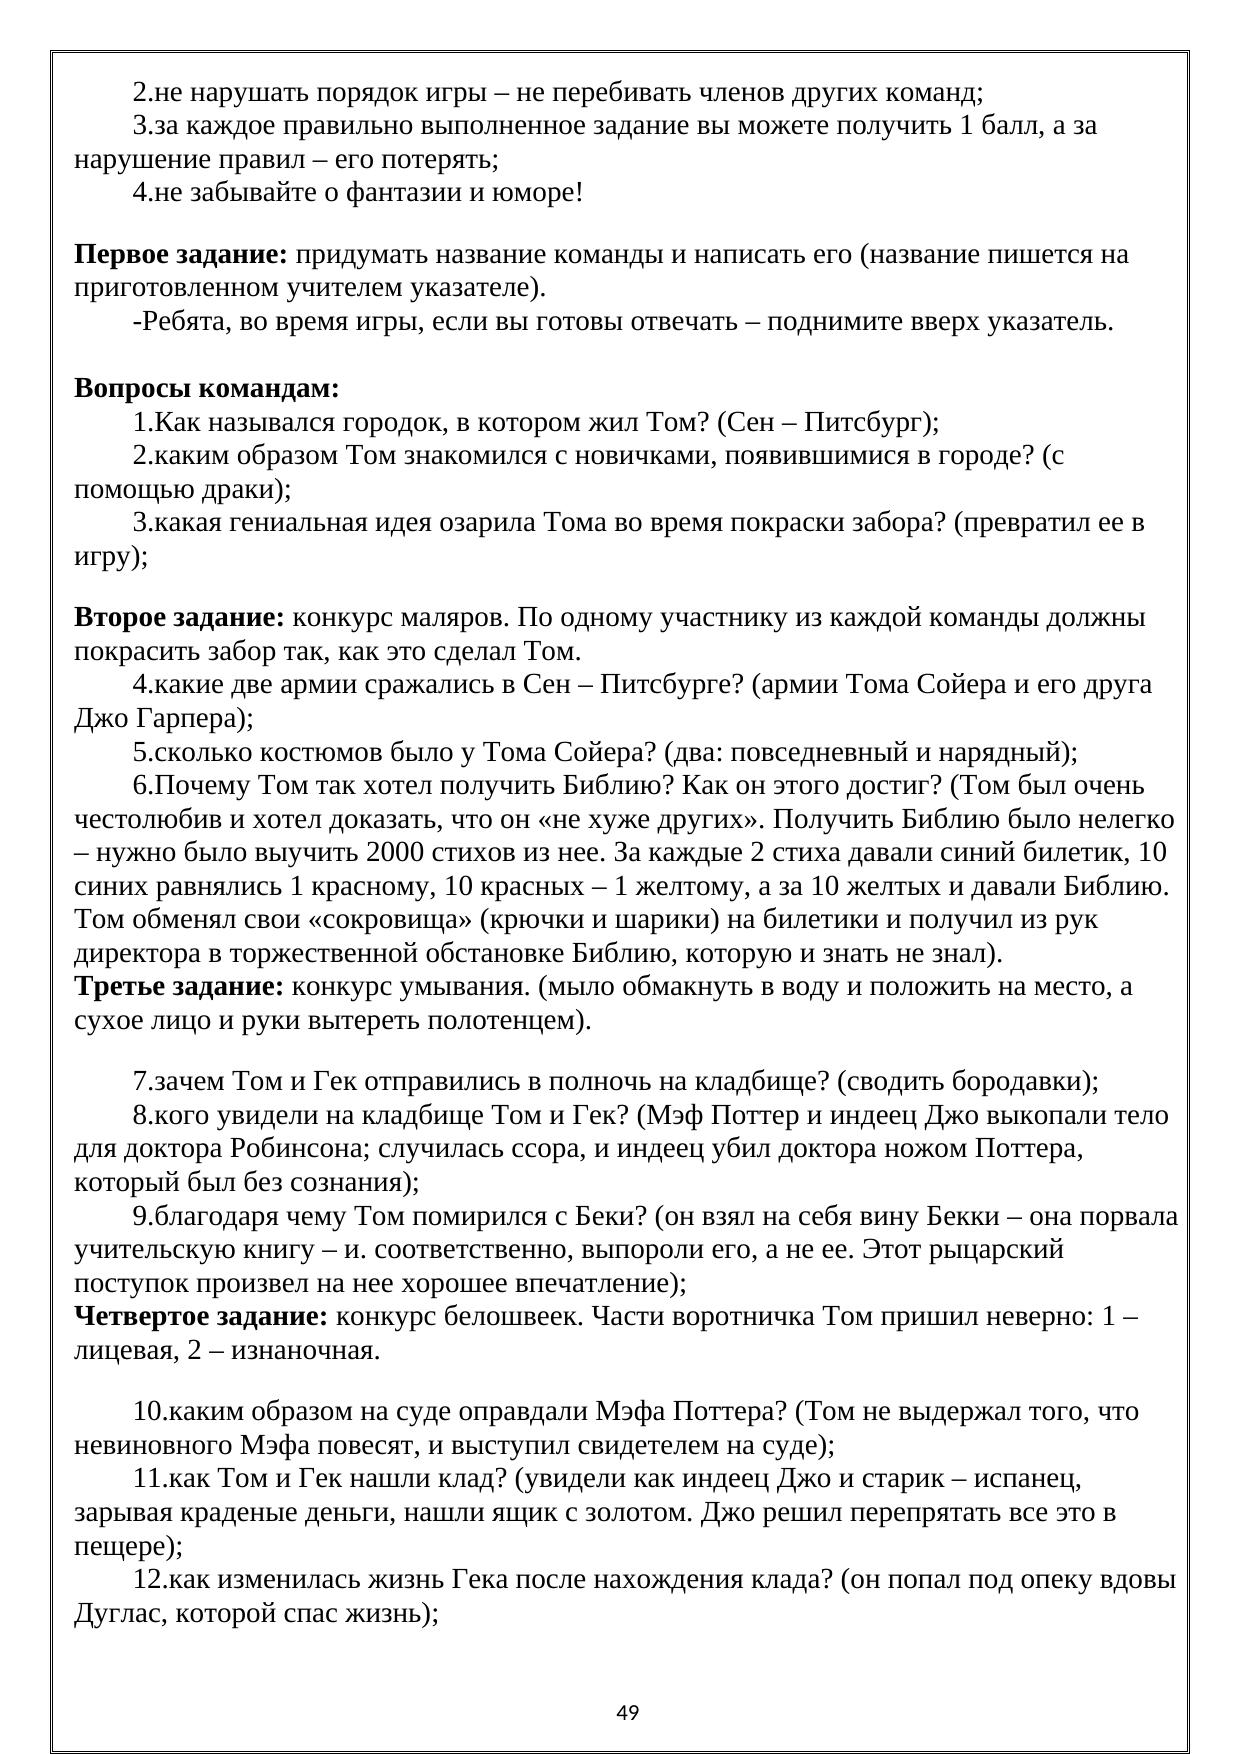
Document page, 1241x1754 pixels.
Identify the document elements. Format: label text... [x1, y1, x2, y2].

text 1.Как назывался городок, в котором жил Том? (Сен – Питсбург); [74, 404, 1181, 437]
text Четвертое задание: конкурс белошвеек. Части воротничка Том пришил неверно: 1 – лицевая, 2 – изнаночная. [74, 1298, 1181, 1365]
text 5.сколько костюмов было у Тома Сойера? (два: повседневный и нарядный); [74, 734, 1181, 767]
text 9.благодаря чему Том помирился с Беки? (он взял на себя вину Бекки – она порвала учительскую книгу – и. соответственно, выпороли его, а не ее. Этот рыцарский поступок произвел на нее хорошее впечатление); [74, 1198, 1181, 1298]
text 11.как Том и Гек нашли клад? (увидели как индеец Джо и старик – испанец, зарывая краденые деньги, нашли ящик с золотом. Джо решил перепрятать все это в пещере); [74, 1461, 1181, 1561]
text Третье задание: конкурс умывания. (мыло обмакнуть в воду и положить на место, а сухое лицо и руки вытереть полотенцем). [74, 968, 1181, 1036]
text 12.как изменилась жизнь Гека после нахождения клада? (он попал под опеку вдовы Дуглас, которой спас жизнь); [74, 1561, 1181, 1628]
text 10.каким образом на суде оправдали Мэфа Поттера? (Том не выдержал того, что невиновного Мэфа повесят, и выступил свидетелем на суде); [74, 1393, 1181, 1461]
text 3.какая гениальная идея озарила Тома во время покраски забора? (превратил ее в игру); [74, 504, 1181, 571]
text 6.Почему Том так хотел получить Библию? Как он этого достиг? (Том был очень честолюбив и хотел доказать, что он «не хуже других». Получить Библию было нелегко – нужно было выучить 2000 стихов из нее. За каждые 2 стиха давали синий билетик, 10 синих равнялись 1 красному, 10 красных – 1 желтому, а за 10 желтых и давали Библию. Том обменял свои «сокровища» (крючки и шарики) на билетики и получил из рук директора в торжественной обстановке Библию, которую и знать не знал). [74, 767, 1181, 968]
text 7.зачем Том и Гек отправились в полночь на кладбище? (сводить бородавки); [74, 1063, 1181, 1097]
text 3.за каждое правильно выполненное задание вы можете получить 1 балл, а за нарушение правил – его потерять; [74, 107, 1181, 174]
text 4.какие две армии сражались в Сен – Питсбурге? (армии Тома Сойера и его друга Джо Гарпера); [74, 667, 1181, 734]
text 2.не нарушать порядок игры – не перебивать членов других команд; [74, 74, 1181, 107]
text 4.не забывайте о фантазии и юморе! [74, 174, 1181, 208]
text Второе задание: конкурс маляров. По одному участнику из каждой команды должны покрасить забор так, как это сделал Том. [74, 599, 1181, 667]
text 8.кого увидели на кладбище Том и Гек? (Мэф Поттер и индеец Джо выкопали тело для доктора Робинсона; случилась ссора, и индеец убил доктора ножом Поттера, который был без сознания); [74, 1097, 1181, 1198]
text Вопросы командам: [74, 370, 1181, 404]
text -Ребята, во время игры, если вы готовы отвечать – поднимите вверх указатель. [74, 303, 1181, 337]
text 2.каким образом Том знакомился с новичками, появившимися в городе? (с помощью драки); [74, 437, 1181, 504]
text Первое задание: придумать название команды и написать его (название пишется на приготовленном учителем указателе). [74, 236, 1181, 303]
